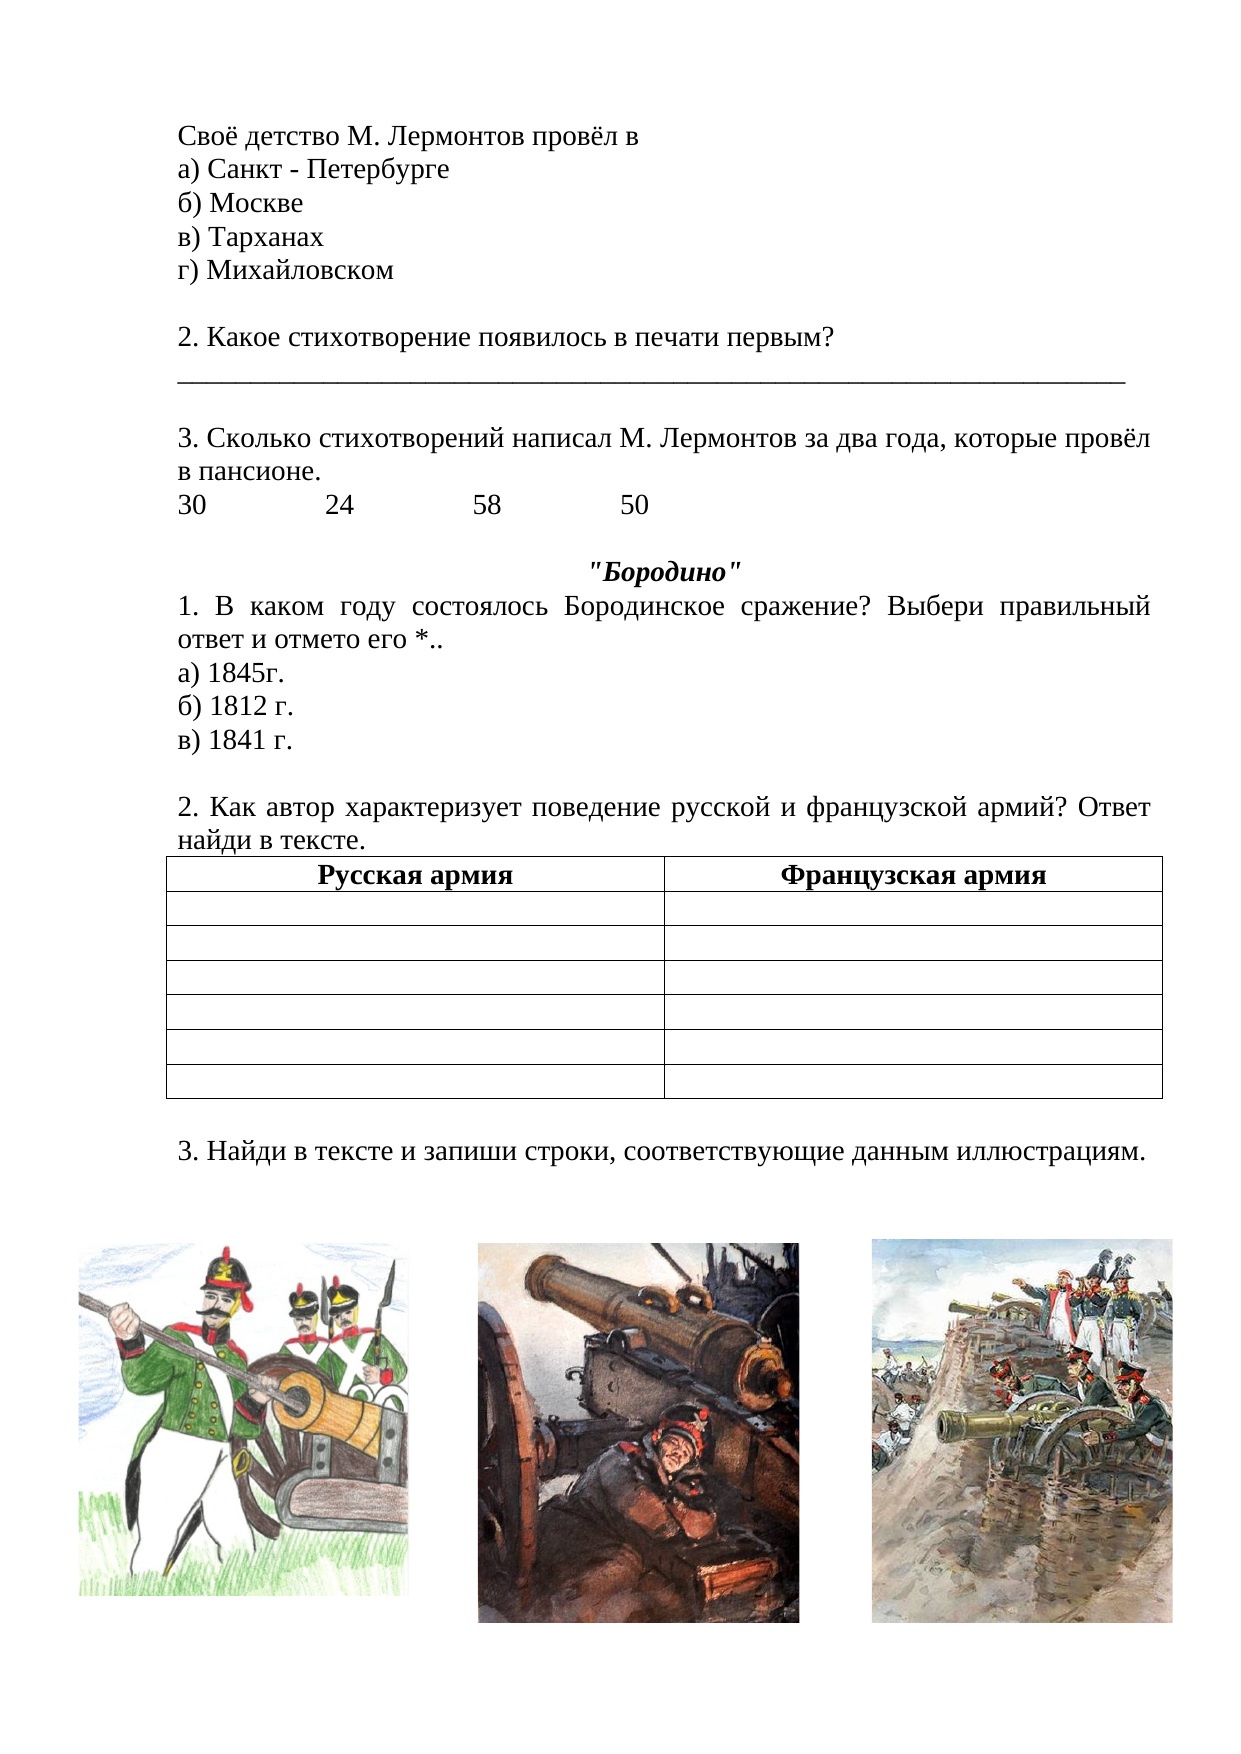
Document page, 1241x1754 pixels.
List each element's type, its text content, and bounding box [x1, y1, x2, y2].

table_cell [665, 926, 1162, 960]
table_cell [167, 995, 664, 1029]
table_cell [665, 1030, 1162, 1063]
table_cell [167, 1065, 664, 1098]
text Своё детство М. Лермонтов провёл в [177, 118, 1152, 152]
text _________________________________________________________________ [177, 353, 1152, 386]
table_header Французская армия [665, 857, 1162, 891]
text б) 1812 г. [177, 688, 1152, 722]
table_cell [665, 961, 1162, 994]
table_cell [167, 961, 664, 994]
table_cell [167, 1030, 664, 1063]
text "Бородино" [177, 554, 1152, 588]
text а) 1845г. [177, 655, 1152, 688]
picture [477, 1243, 800, 1623]
text а) Санкт - Петербурге [177, 152, 1152, 185]
text 1. В каком году состоялось Бородинское сражение? Выбери правильный ответ и отмето его *.. [177, 588, 1152, 655]
text 3. Сколько стихотворений написал М. Лермонтов за два года, которые провёл в пансионе. [177, 420, 1152, 487]
picture [871, 1239, 1173, 1623]
text б) Москве [177, 185, 1152, 219]
table_header Русская армия [167, 857, 664, 891]
text 2. Какое стихотворение появилось в печати первым? [177, 319, 1152, 353]
text 3. Найди в тексте и запиши строки, соответствующие данным иллюстрациям. [177, 1133, 1152, 1166]
table_cell [665, 892, 1162, 925]
table_cell [167, 926, 664, 960]
table_cell [665, 1065, 1162, 1098]
table_cell [665, 995, 1162, 1029]
table_cell [167, 892, 664, 925]
text г) Михайловском [177, 252, 1152, 286]
text в) 1841 г. [177, 722, 1152, 755]
text 2. Как автор характеризует поведение русской и французской армий? Ответ найди в тексте. [177, 789, 1152, 856]
text в) Тарханах [177, 219, 1152, 252]
picture [78, 1243, 420, 1596]
text 30 24 58 50 [177, 487, 1152, 521]
